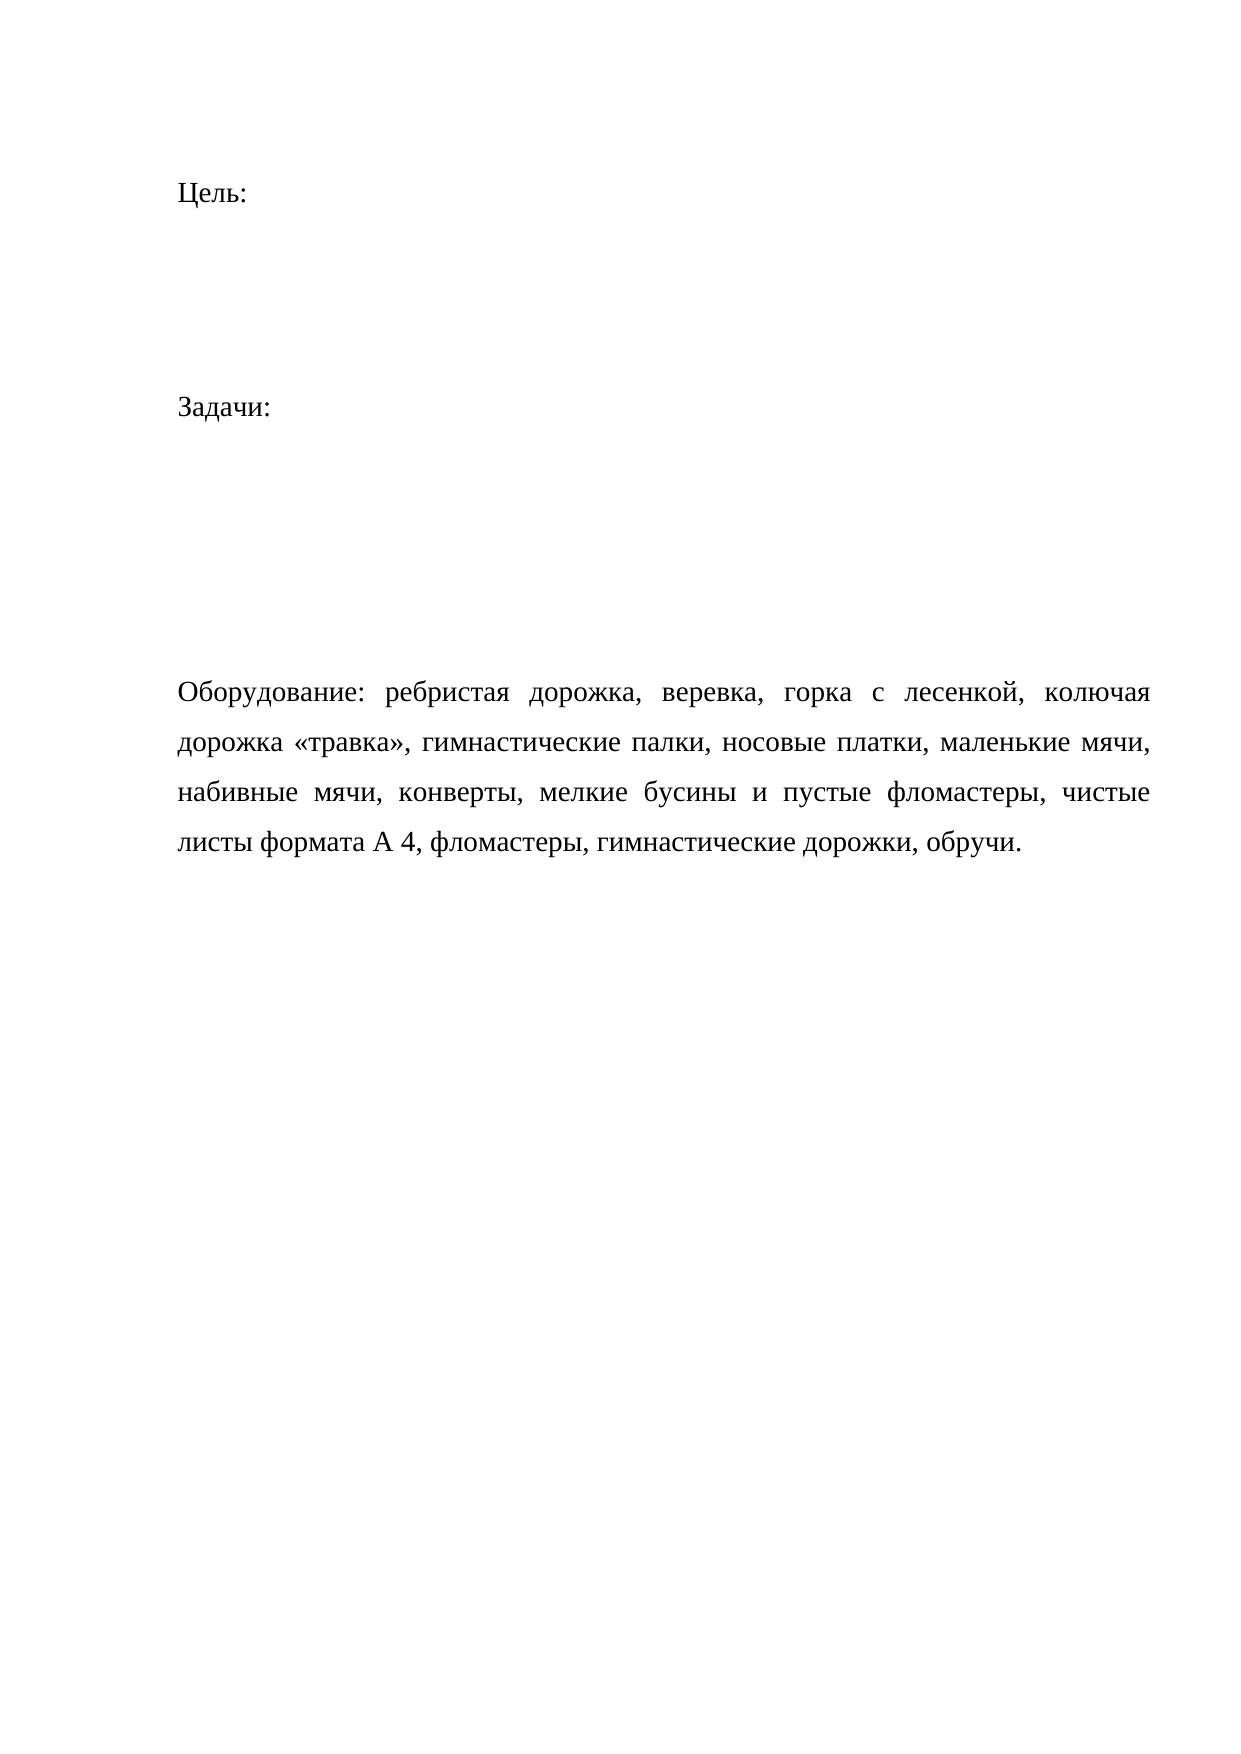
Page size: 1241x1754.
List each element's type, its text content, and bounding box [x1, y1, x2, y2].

text Цель: [177, 176, 1152, 209]
text Оборудование: ребристая дорожка, веревка, горка с лесенкой, колючая дорожка «травка», гимнастические палки, носовые платки, маленькие мячи, набивные мячи, конверты, мелкие бусины и пустые фломастеры, чистые листы формата А 4, фломастеры, гимнастические дорожки, обручи. [177, 674, 1152, 858]
text Задачи: [177, 389, 1152, 423]
